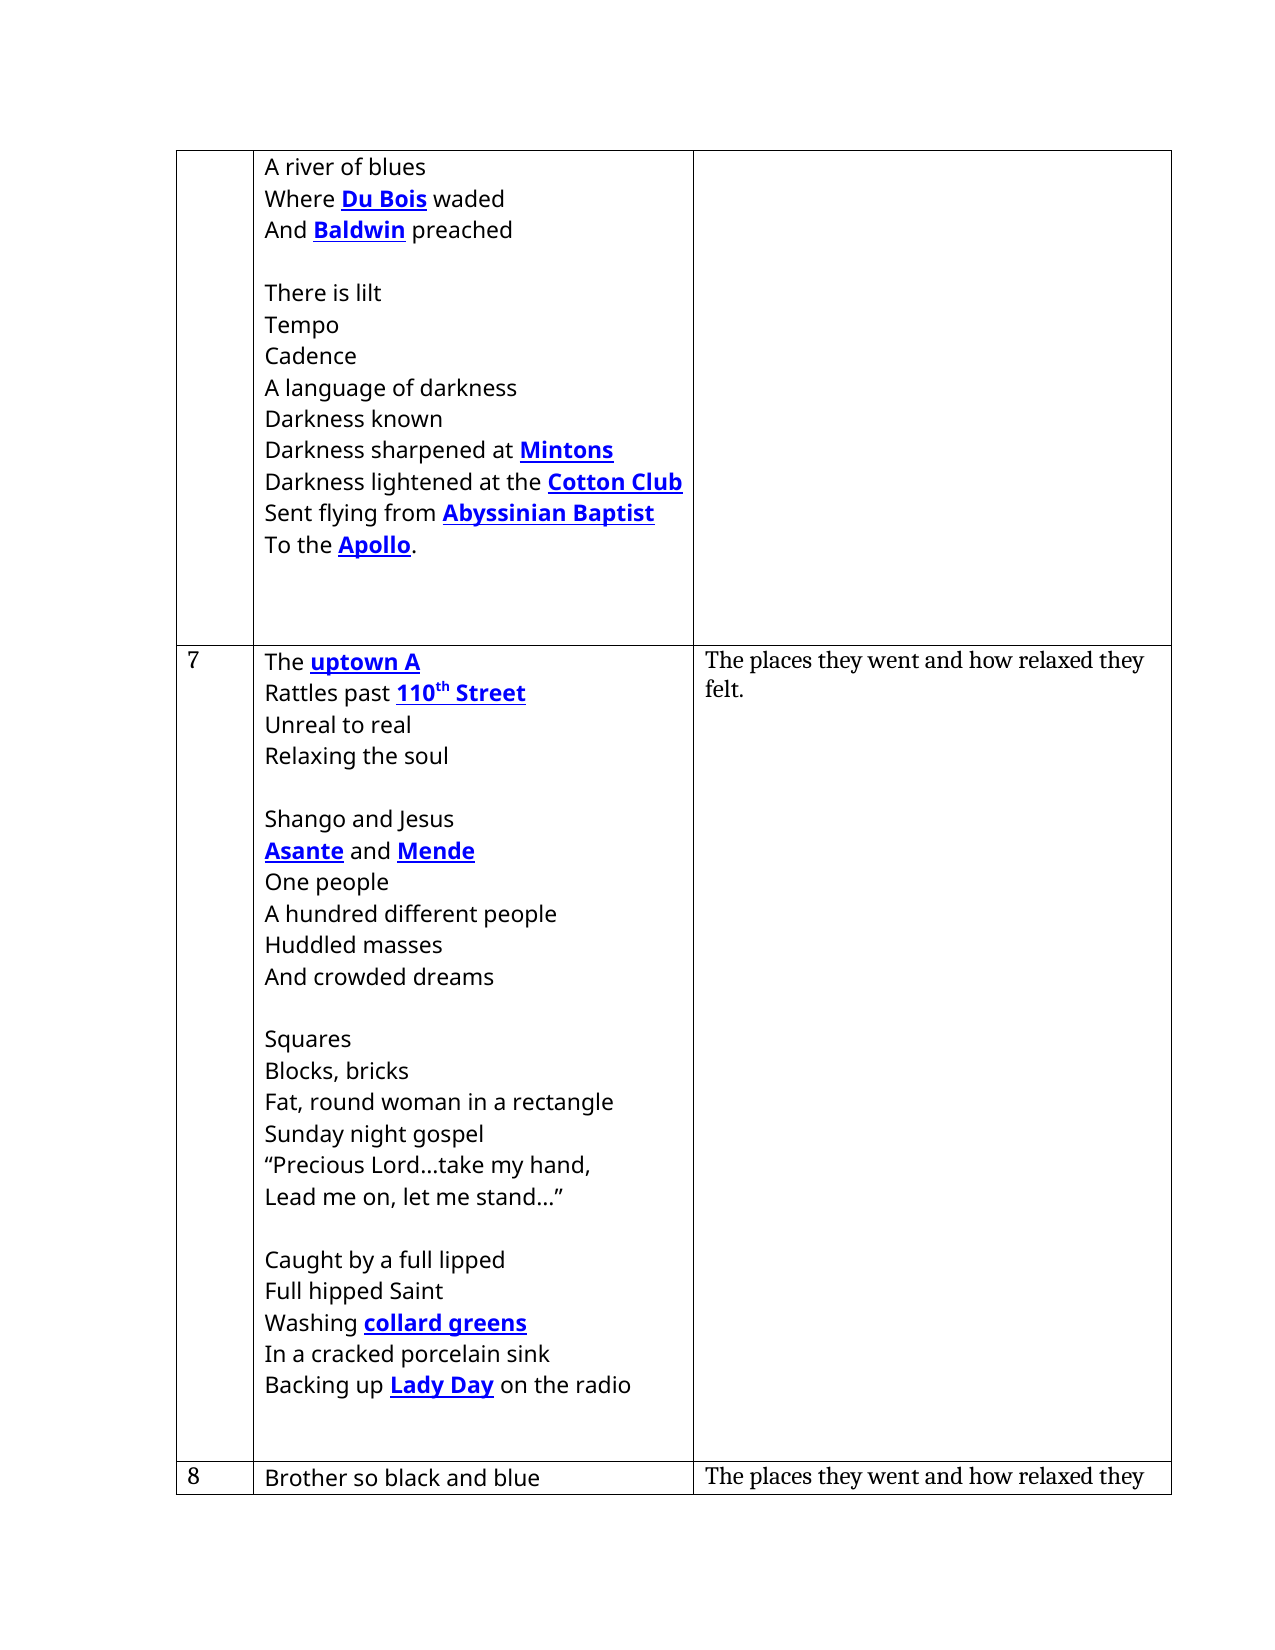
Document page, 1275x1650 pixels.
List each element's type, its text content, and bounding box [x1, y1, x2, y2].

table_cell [694, 1462, 1171, 1494]
table_cell 7 [177, 646, 253, 1461]
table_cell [254, 151, 693, 645]
table_cell 8 [177, 1462, 253, 1494]
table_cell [694, 151, 1171, 645]
table_cell The uptown A Rattles past 110th Street Unreal to real Relaxing the soul Shango and Jesus Asante and Mende One people A hundred different people Huddled masses And crowded dreams Squares Blocks, bricks Fat, round woman in a rectangle Sunday night gospel “Precious Lord…take my hand, Lead me on, let me stand…” Caught by a full lipped Full hipped Saint Washing collard greens In a cracked porcelain sink Backing up Lady Day on the radio [254, 646, 693, 1461]
table_cell The places they went and how relaxed they felt. [694, 646, 1171, 1461]
table_cell 6 [177, 151, 253, 645]
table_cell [254, 1462, 693, 1494]
